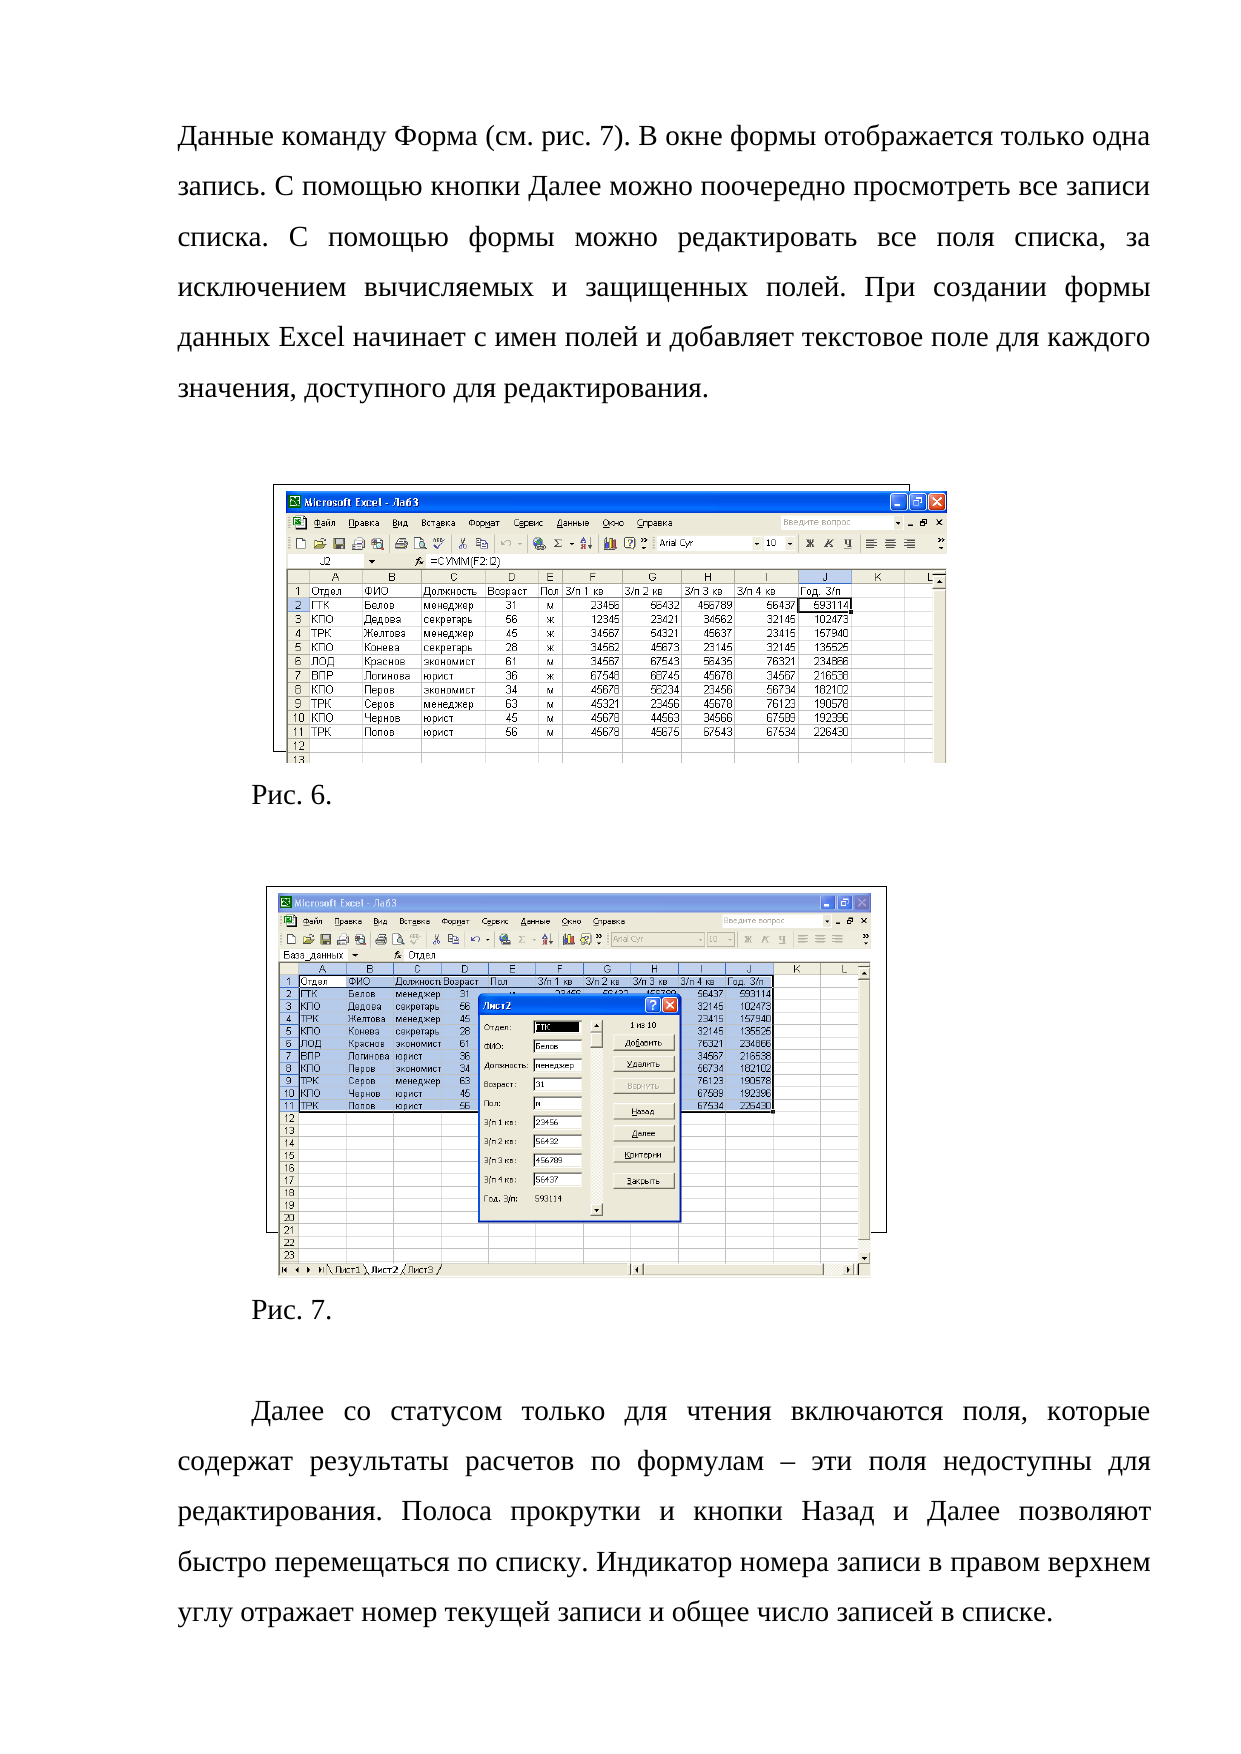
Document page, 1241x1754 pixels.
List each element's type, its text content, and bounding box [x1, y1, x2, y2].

text Рис. 6. [177, 777, 1152, 811]
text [177, 118, 1152, 403]
text Далее со статусом только для чтения включаются поля, которые содержат результаты расчетов по формулам – эти поля недоступны для редактирования. Полоса прокрутки и кнопки Назад и Далее позволяют быстро перемещаться по списку. Индикатор номера записи в правом верхнем углу отражает номер текущей записи и общее число записей в списке. [177, 1393, 1152, 1627]
text Рис. 7. [177, 1292, 1152, 1326]
